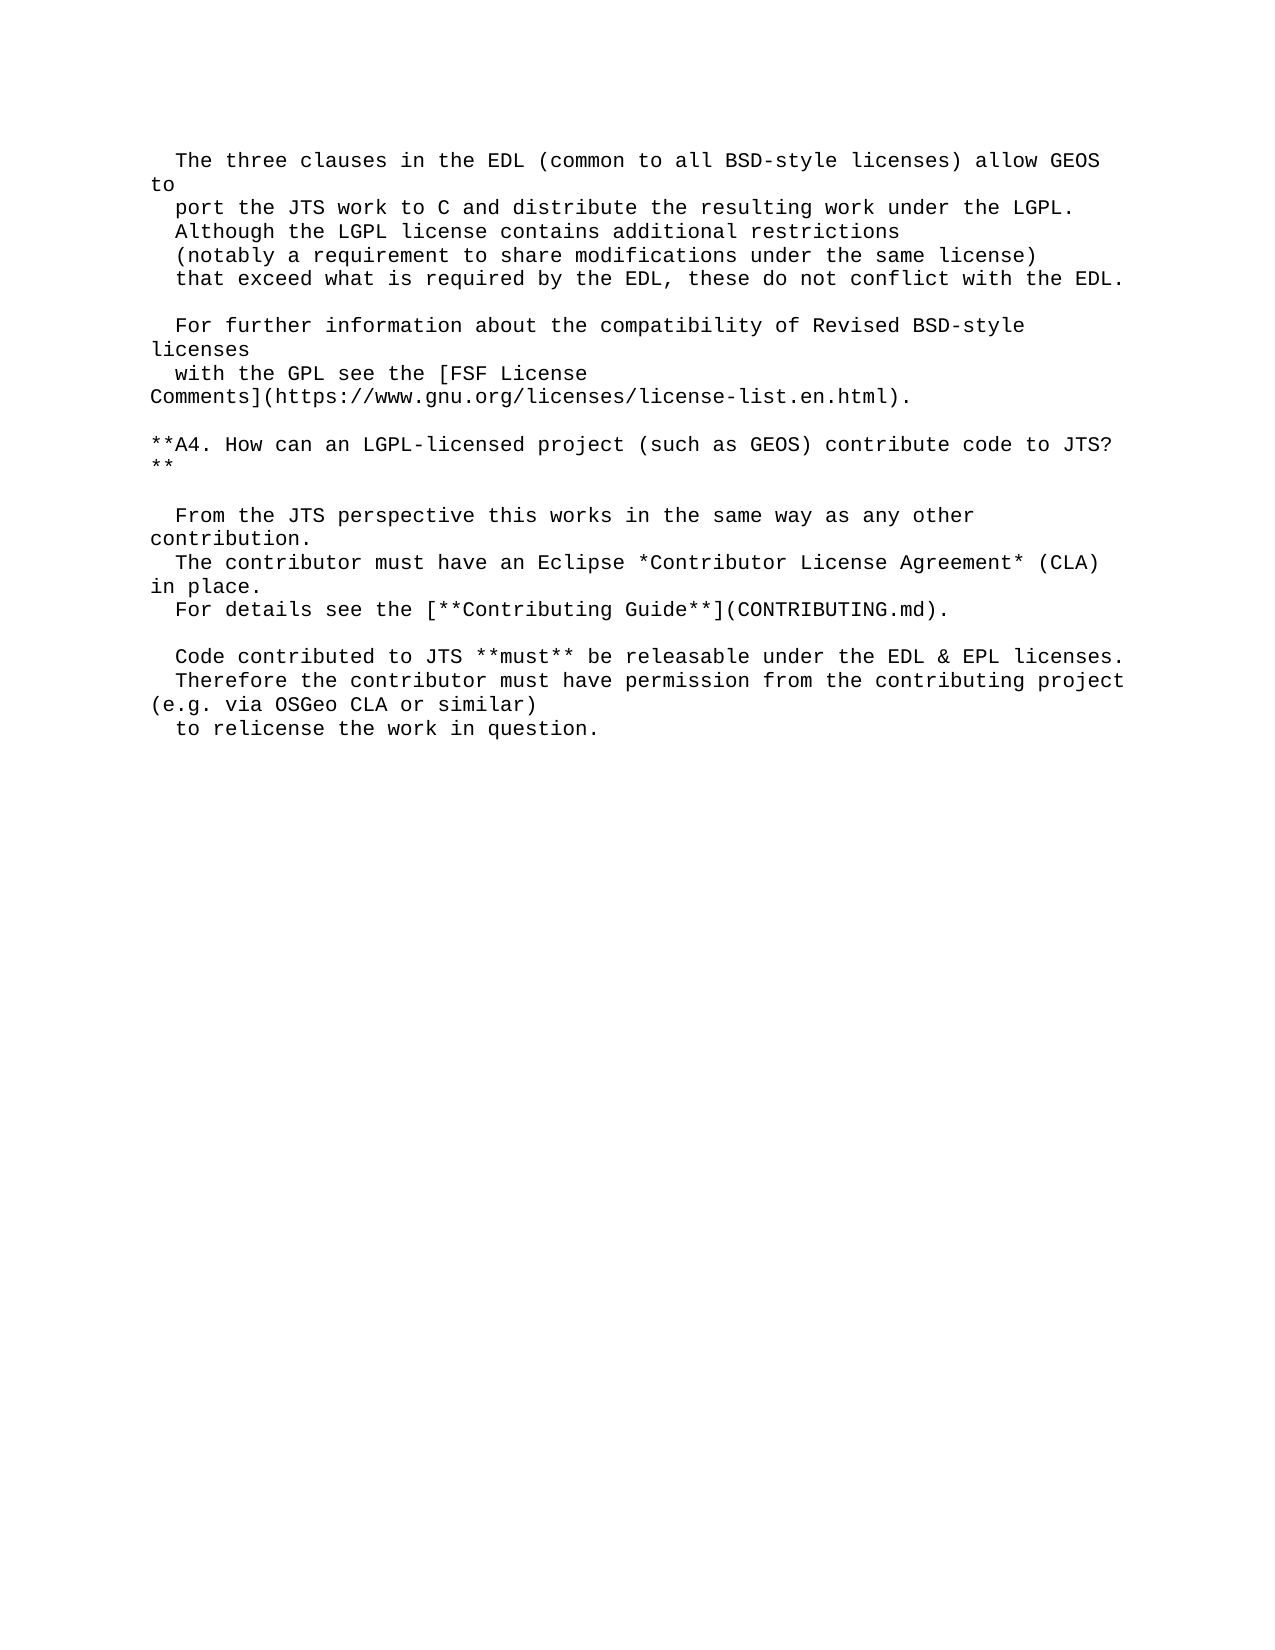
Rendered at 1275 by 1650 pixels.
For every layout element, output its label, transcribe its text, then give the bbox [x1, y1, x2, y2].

text Therefore the contributor must have permission from the contributing project (e.g. via OSGeo CLA or similar) [150, 670, 1125, 717]
text (notably a requirement to share modifications under the same license) [150, 244, 1125, 268]
text The three clauses in the EDL (common to all BSD-style licenses) allow GEOS to [150, 150, 1125, 197]
text with the GPL see the [FSF License Comments](https://www.gnu.org/licenses/license-list.en.html). [150, 363, 1125, 410]
text For details see the [**Contributing Guide**](CONTRIBUTING.md). [150, 599, 1125, 623]
text that exceed what is required by the EDL, these do not conflict with the EDL. [150, 268, 1125, 292]
text to relicense the work in question. [150, 717, 1125, 741]
text Although the LGPL license contains additional restrictions [150, 221, 1125, 244]
text From the JTS perspective this works in the same way as any other contribution. [150, 505, 1125, 552]
text For further information about the compatibility of Revised BSD-style licenses [150, 316, 1125, 363]
text port the JTS work to C and distribute the resulting work under the LGPL. [150, 197, 1125, 221]
text The contributor must have an Eclipse *Contributor License Agreement* (CLA) in place. [150, 552, 1125, 599]
text Code contributed to JTS **must** be releasable under the EDL & EPL licenses. [150, 647, 1125, 670]
text **A4. How can an LGPL-licensed project (such as GEOS) contribute code to JTS?** [150, 434, 1125, 481]
